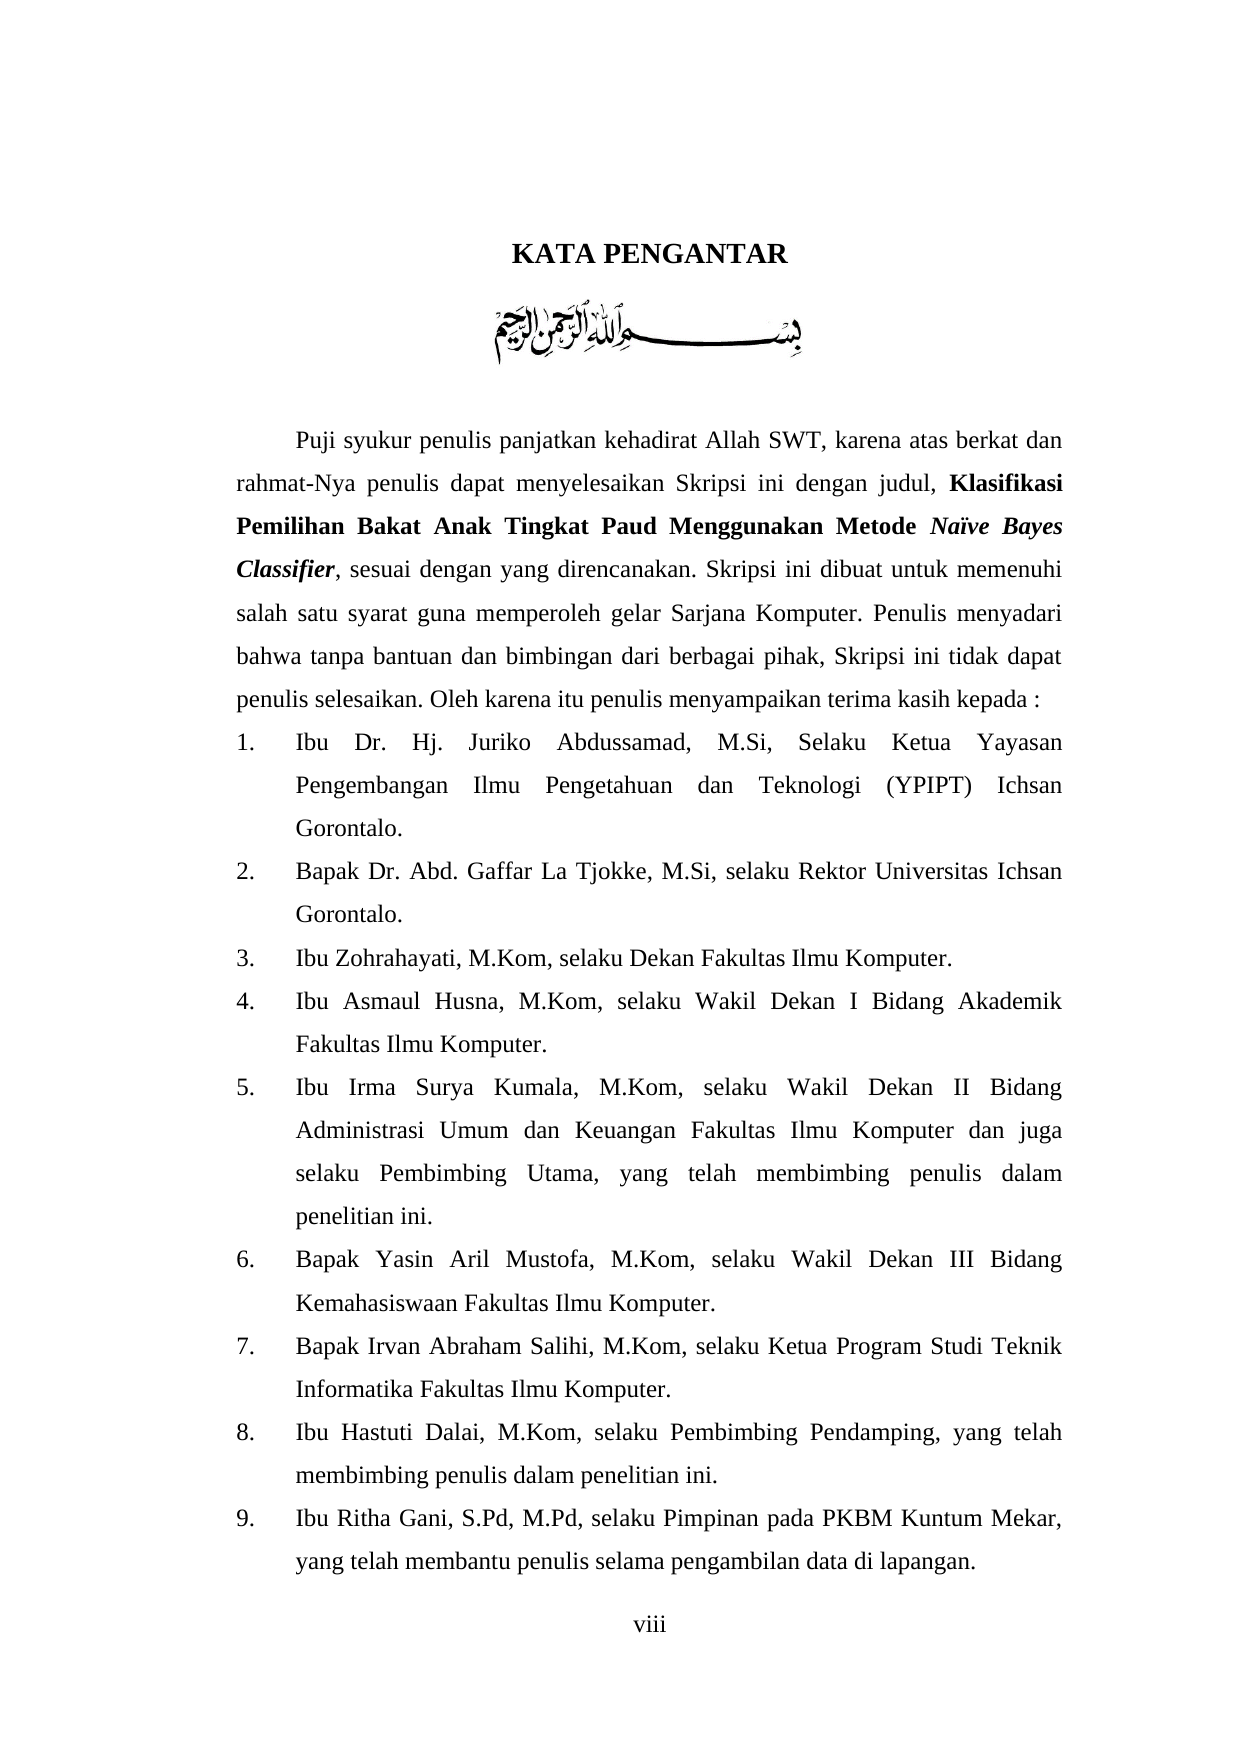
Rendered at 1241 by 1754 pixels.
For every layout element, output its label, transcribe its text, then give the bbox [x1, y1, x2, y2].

list Ibu Zohrahayati, M.Kom, selaku Dekan Fakultas Ilmu Komputer. [236, 943, 1063, 971]
list Bapak Yasin Aril Mustofa, M.Kom, selaku Wakil Dekan III Bidang Kemahasiswaan Fakultas Ilmu Komputer. [236, 1244, 1063, 1316]
list Ibu Irma Surya Kumala, M.Kom, selaku Wakil Dekan II Bidang Administrasi Umum dan Keuangan Fakultas Ilmu Komputer dan juga selaku Pembimbing Utama, yang telah membimbing penulis dalam penelitian ini. [236, 1072, 1063, 1230]
list Ibu Asmaul Husna, M.Kom, selaku Wakil Dekan I Bidang Akademik Fakultas Ilmu Komputer. [236, 986, 1063, 1058]
list Ibu Dr. Hj. Juriko Abdussamad, M.Si, Selaku Ketua Yayasan Pengembangan Ilmu Pengetahuan dan Teknologi (YPIPT) Ichsan Gorontalo. [236, 727, 1063, 842]
text KATA PENGANTAR [236, 236, 1063, 270]
picture [492, 289, 805, 369]
list Bapak Dr. Abd. Gaffar La Tjokke, M.Si, selaku Rektor Universitas Ichsan Gorontalo. [236, 856, 1063, 928]
list Ibu Ritha Gani, S.Pd, M.Pd, selaku Pimpinan pada PKBM Kuntum Mekar, yang telah membantu penulis selama pengambilan data di lapangan. [236, 1503, 1063, 1575]
list Bapak Irvan Abraham Salihi, M.Kom, selaku Ketua Program Studi Teknik Informatika Fakultas Ilmu Komputer. [236, 1331, 1063, 1403]
text Puji syukur penulis panjatkan kehadirat Allah SWT, karena atas berkat dan rahmat-Nya penulis dapat menyelesaikan Skripsi ini dengan judul, Klasifikasi Pemilihan Bakat Anak Tingkat Paud Menggunakan Metode Naïve Bayes Classifier, sesuai dengan yang direncanakan. Skripsi ini dibuat untuk memenuhi salah satu syarat guna memperoleh gelar Sarjana Komputer. Penulis menyadari bahwa tanpa bantuan dan bimbingan dari berbagai pihak, Skripsi ini tidak dapat penulis selesaikan. Oleh karena itu penulis menyampaikan terima kasih kepada : [236, 425, 1063, 713]
list Ibu Hastuti Dalai, M.Kom, selaku Pembimbing Pendamping, yang telah membimbing penulis dalam penelitian ini. [236, 1417, 1063, 1489]
